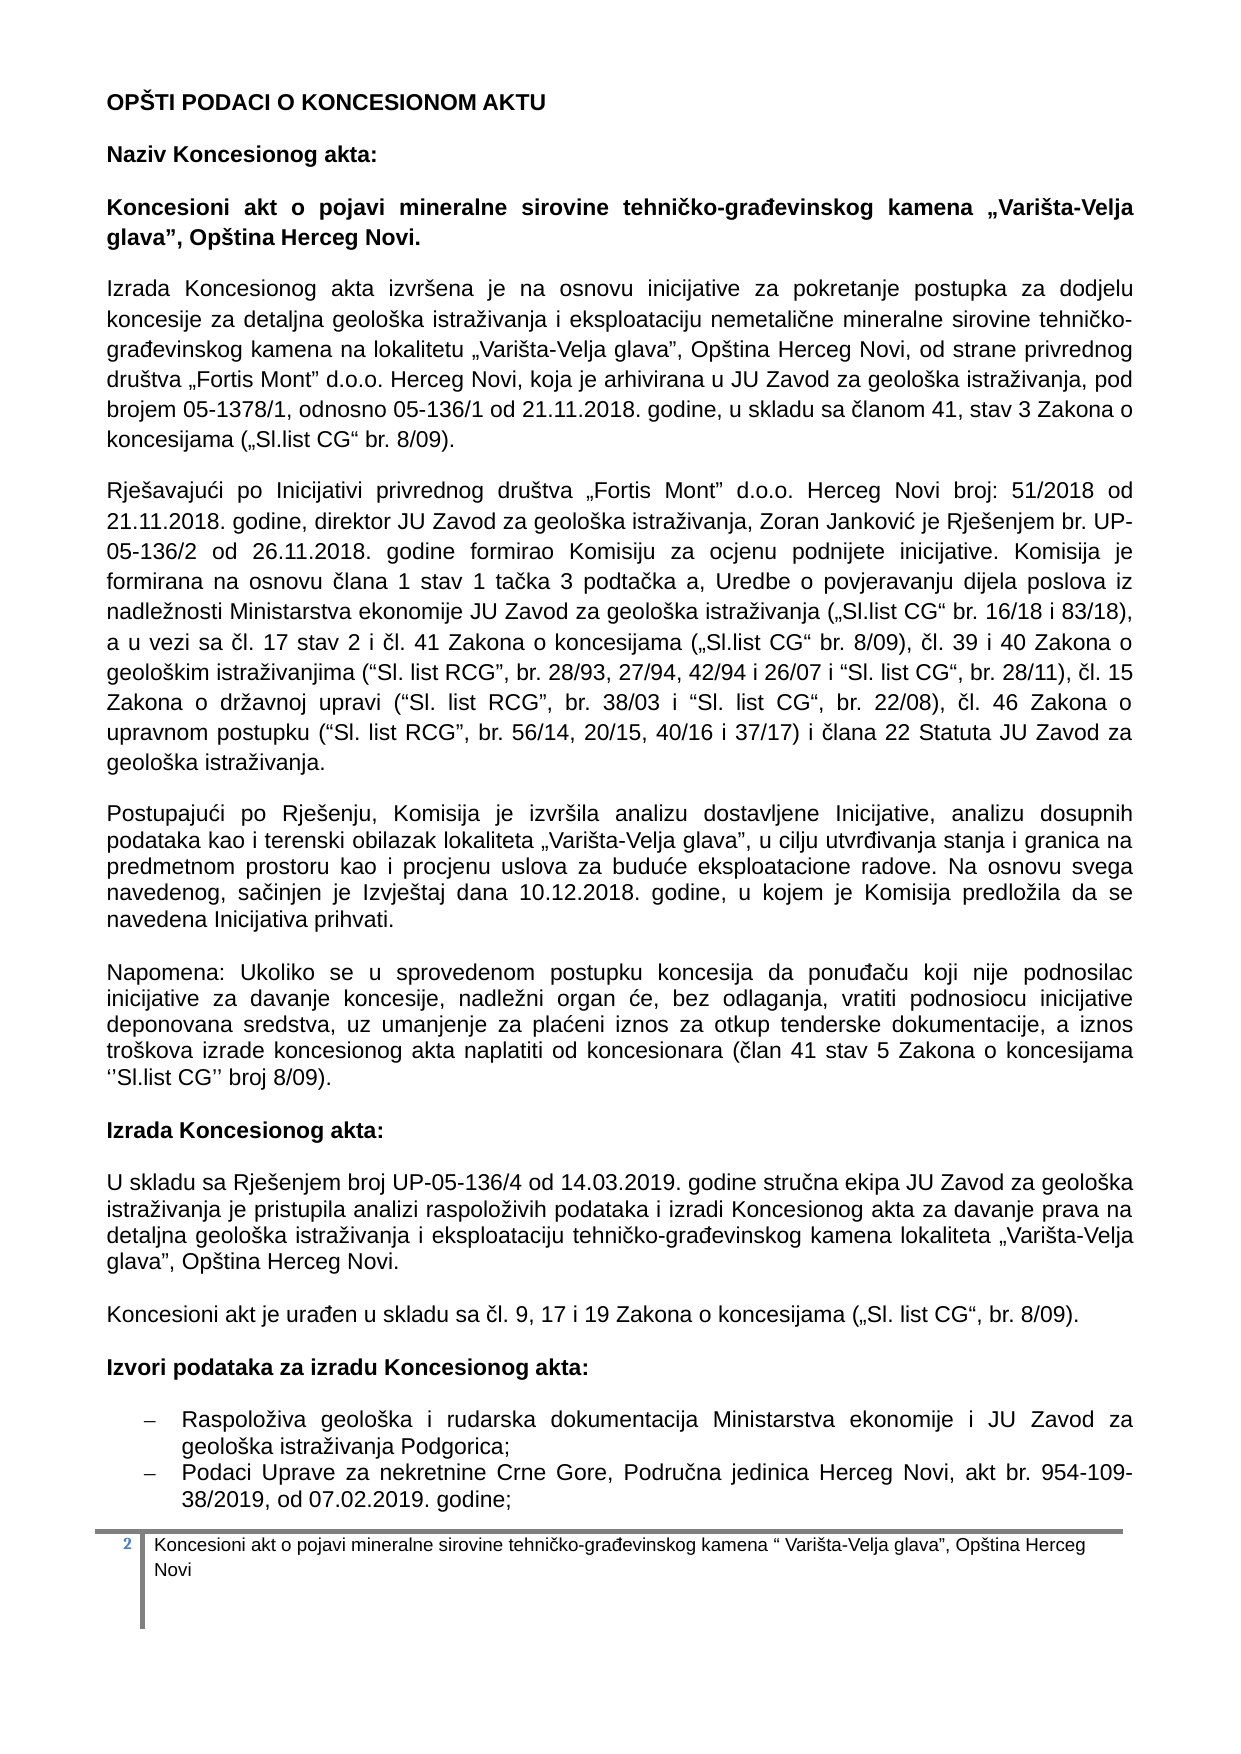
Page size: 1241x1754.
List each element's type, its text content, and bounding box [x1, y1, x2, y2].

text Izrada Koncesionog akta: [106, 1117, 1134, 1143]
text OPŠTI PODACI O KONCESIONOM AKTU [106, 89, 1134, 115]
text Koncesioni akt o pojavi mineralne sirovine tehničko-građevinskog kamena „Varišta-Velja glava”, Opština Herceg Novi. [106, 194, 1134, 251]
list Podaci Uprave za nekretnine Crne Gore, Područna jedinica Herceg Novi, akt br. 954-109-38/2019, od 07.02.2019. godine; [144, 1459, 1134, 1512]
text Izvori podataka za izradu Koncesionog akta: [106, 1354, 1134, 1380]
text Naziv Koncesionog akta: [106, 141, 1134, 168]
text Koncesioni akt je urađen u skladu sa čl. 9, 17 i 19 Zakona o koncesijama („Sl. list CG“, br. 8/09). [106, 1301, 1134, 1327]
list Raspoloživa geološka i rudarska dokumentacija Ministarstva ekonomije i JU Zavod za geološka istraživanja Podgorica; [144, 1406, 1134, 1459]
text Napomena: Ukoliko se u sprovedenom postupku koncesija da ponuđaču koji nije podnosilac inicijative za davanje koncesije, nadležni organ će, bez odlaganja, vratiti podnosiocu inicijative deponovana sredstva, uz umanjenje za plaćeni iznos za otkup tenderske dokumentacije, a iznos troškova izrade koncesionog akta naplatiti od koncesionara (član 41 stav 5 Zakona o koncesijama ‘’Sl.list CG’’ broj 8/09). [106, 958, 1134, 1090]
text Izrada Koncesionog akta izvršena je na osnovu inicijative za pokretanje postupka za dodjelu koncesije za detaljna geološka istraživanja i eksploataciju nemetalične mineralne sirovine tehničko-građevinskog kamena na lokalitetu „Varišta-Velja glava”, Opština Herceg Novi, od strane privrednog društva „Fortis Mont” d.o.o. Herceg Novi, koja je arhivirana u JU Zavod za geološka istraživanja, pod brojem 05-1378/1, odnosno 05-136/1 od 21.11.2018. godine, u skladu sa članom 41, stav 3 Zakona o koncesijama („Sl.list CG“ br. 8/09). [106, 275, 1134, 453]
text U skladu sa Rješenjem broj UP-05-136/4 od 14.03.2019. godine stručna ekipa JU Zavod za geološka istraživanja je pristupila analizi raspoloživih podataka i izradi Koncesionog akta za davanje prava na detaljna geološka istraživanja i eksploataciju tehničko-građevinskog kamena lokaliteta „Varišta-Velja glava”, Opština Herceg Novi. [106, 1169, 1134, 1275]
text Rješavajući po Inicijativi privrednog društva „Fortis Mont” d.o.o. Herceg Novi broj: 51/2018 od 21.11.2018. godine, direktor JU Zavod za geološka istraživanja, Zoran Janković je Rješenjem br. UP-05-136/2 od 26.11.2018. godine formirao Komisiju za ocjenu podnijete inicijative. Komisija je formirana na osnovu člana 1 stav 1 tačka 3 podtačka a, Uredbe o povjeravanju dijela poslova iz nadležnosti Ministarstva ekonomije JU Zavod za geološka istraživanja („Sl.list CG“ br. 16/18 i 83/18), a u vezi sa čl. 17 stav 2 i čl. 41 Zakona o koncesijama („Sl.list CG“ br. 8/09), čl. 39 i 40 Zakona o geološkim istraživanjima (“Sl. list RCG”, br. 28/93, 27/94, 42/94 i 26/07 i “Sl. list CG“, br. 28/11), čl. 15 Zakona o državnoj upravi (“Sl. list RCG”, br. 38/03 i “Sl. list CG“, br. 22/08), čl. 46 Zakona o upravnom postupku (“Sl. list RCG”, br. 56/14, 20/15, 40/16 i 37/17) i člana 22 Statuta JU Zavod za geološka istraživanja. [106, 477, 1134, 776]
text Postupajući po Rješenju, Komisija je izvršila analizu dostavljene Inicijative, analizu dosupnih podataka kao i terenski obilazak lokaliteta „Varišta-Velja glava”, u cilju utvrđivanja stanja i granica na predmetnom prostoru kao i procjenu uslova za buduće eksploatacione radove. Na osnovu svega navedenog, sačinjen je Izvještaj dana 10.12.2018. godine, u kojem je Komisija predložila da se navedena Inicijativa prihvati. [106, 800, 1134, 932]
